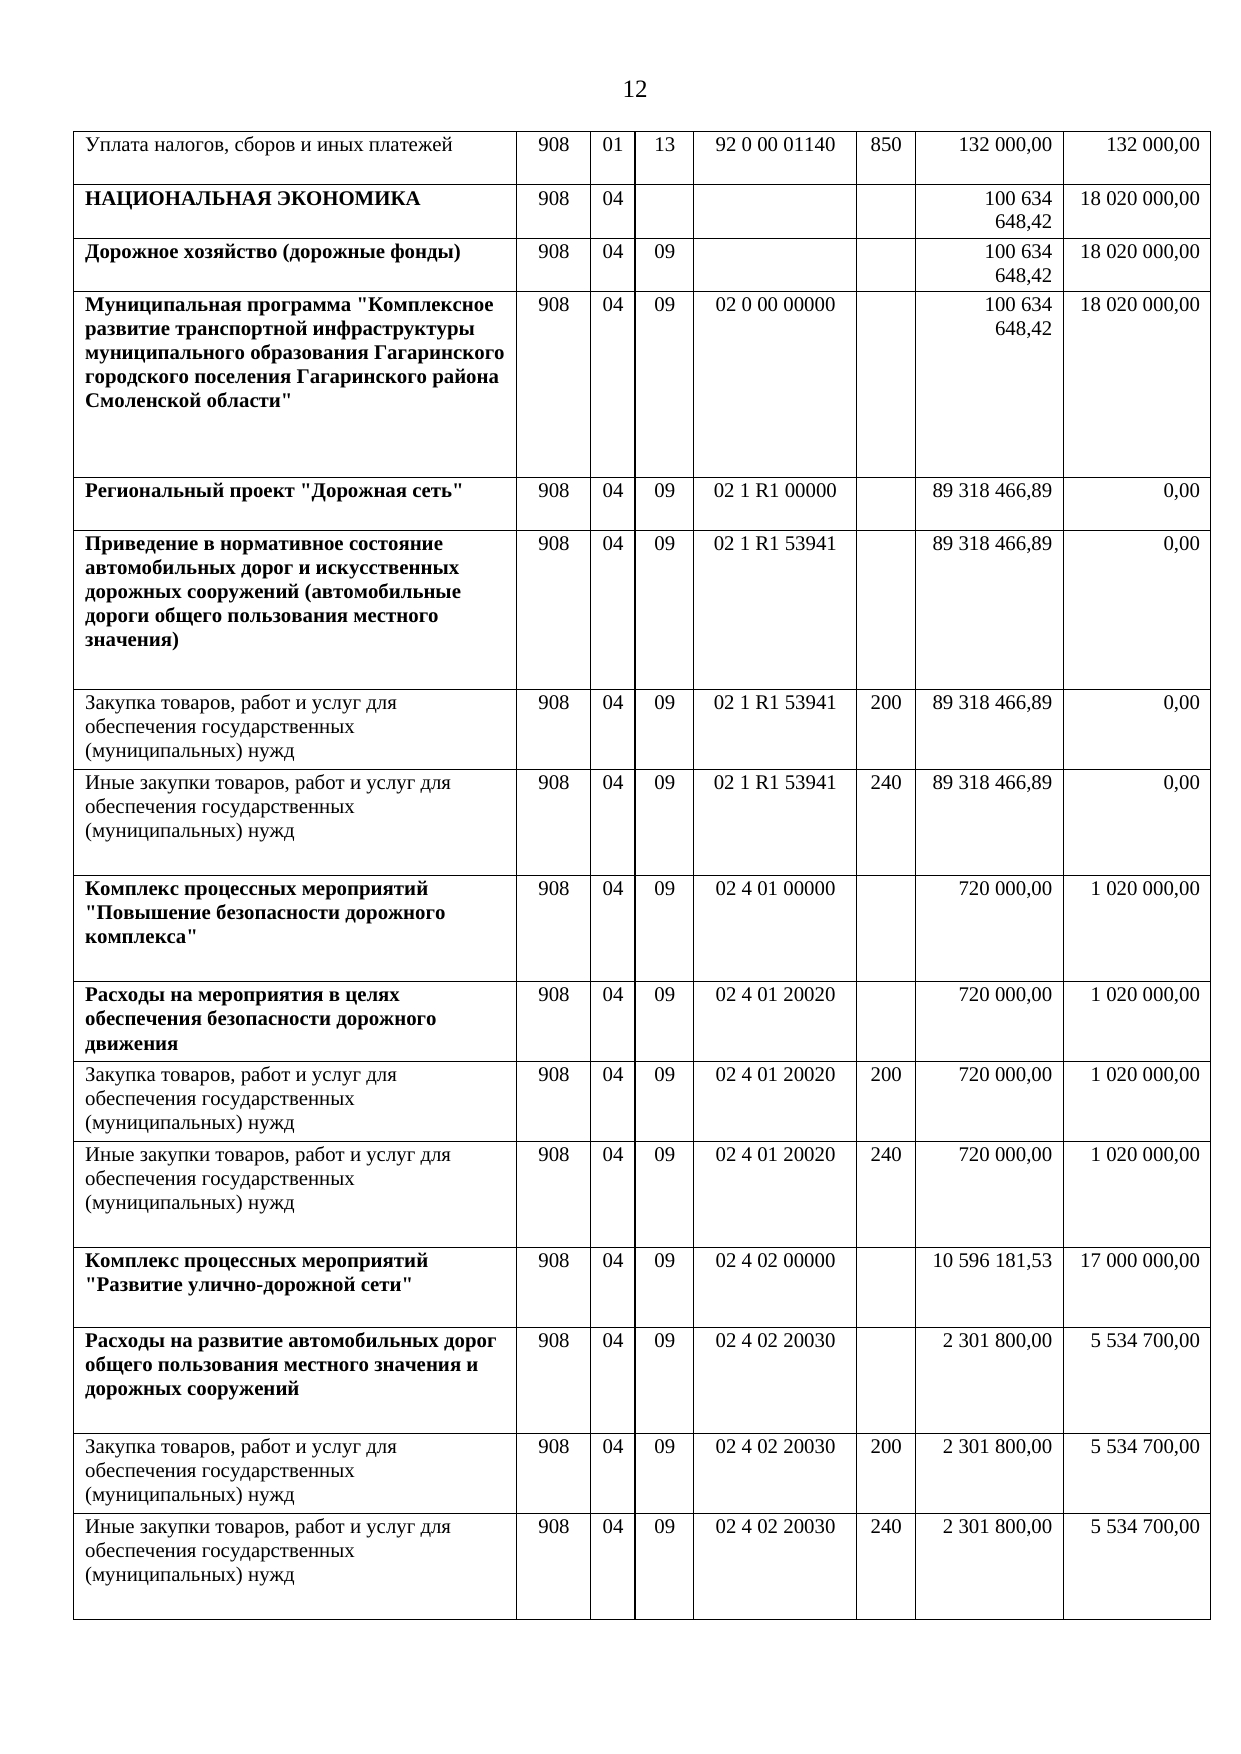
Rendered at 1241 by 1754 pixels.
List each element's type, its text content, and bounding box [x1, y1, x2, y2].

table_cell 02 4 01 20020 [694, 982, 856, 1061]
table_cell 200 [857, 1062, 915, 1141]
table_cell Иные закупки товаров, работ и услуг для обеспечения государственных (муниципальных) нужд [74, 770, 516, 875]
table_cell Иные закупки товаров, работ и услуг для обеспечения государственных (муниципальных) нужд [74, 1514, 516, 1619]
table_cell 89 318 466,89 [916, 770, 1063, 875]
table_cell 09 [636, 1328, 693, 1433]
table_cell [857, 876, 915, 981]
table_cell 17 000 000,00 [1064, 1248, 1210, 1327]
table_cell 04 [591, 185, 634, 237]
table_cell 132 000,00 [1064, 132, 1210, 184]
table_cell 09 [636, 982, 693, 1061]
table_cell 04 [591, 239, 634, 291]
table_cell 89 318 466,89 [916, 478, 1063, 530]
table_cell [857, 185, 915, 237]
table_cell Дорожное хозяйство (дорожные фонды) [74, 239, 516, 291]
table_cell 1 020 000,00 [1064, 876, 1210, 981]
table_cell 04 [591, 770, 634, 875]
table_cell 09 [636, 1062, 693, 1141]
table_cell 908 [517, 292, 590, 477]
table_cell 02 4 02 20030 [694, 1328, 856, 1433]
table_cell 720 000,00 [916, 876, 1063, 981]
table_cell 13 [636, 132, 693, 184]
table_cell 04 [591, 1142, 634, 1247]
table_cell 2 301 800,00 [916, 1514, 1063, 1619]
table_cell 0,00 [1064, 770, 1210, 875]
table_cell 02 0 00 00000 [694, 292, 856, 477]
table_cell НАЦИОНАЛЬНАЯ ЭКОНОМИКА [74, 185, 516, 237]
table_cell 850 [857, 132, 915, 184]
table_cell Муниципальная программа "Комплексное развитие транспортной инфраструктуры муниципального образования Гагаринского городского поселения Гагаринского района Смоленской области" [74, 292, 516, 477]
table_cell 92 0 00 01140 [694, 132, 856, 184]
table_cell 1 020 000,00 [1064, 982, 1210, 1061]
table_cell [857, 239, 915, 291]
table_cell 04 [591, 1514, 634, 1619]
table_cell [857, 478, 915, 530]
table_cell 02 4 02 20030 [694, 1514, 856, 1619]
table_cell 04 [591, 1328, 634, 1433]
table_cell 240 [857, 770, 915, 875]
table_cell 04 [591, 690, 634, 769]
table_cell 0,00 [1064, 531, 1210, 689]
table_cell 04 [591, 531, 634, 689]
table_cell [857, 292, 915, 477]
table_cell Комплекс процессных мероприятий "Развитие улично-дорожной сети" [74, 1248, 516, 1327]
table_cell 04 [591, 1062, 634, 1141]
table_cell 908 [517, 1062, 590, 1141]
table_cell [694, 239, 856, 291]
table_cell 02 4 01 20020 [694, 1062, 856, 1141]
table_cell Расходы на мероприятия в целях обеспечения безопасности дорожного движения [74, 982, 516, 1061]
table_cell 100 634 648,42 [916, 239, 1063, 291]
table_cell 04 [591, 292, 634, 477]
table_cell 09 [636, 876, 693, 981]
table_cell 04 [591, 478, 634, 530]
table_cell 908 [517, 478, 590, 530]
table_cell 100 634 648,42 [916, 185, 1063, 237]
table_cell Закупка товаров, работ и услуг для обеспечения государственных (муниципальных) нужд [74, 690, 516, 769]
table_cell 89 318 466,89 [916, 690, 1063, 769]
table_cell 908 [517, 531, 590, 689]
table_cell 09 [636, 1434, 693, 1512]
table_cell 908 [517, 1328, 590, 1433]
table_cell 02 4 01 00000 [694, 876, 856, 981]
table_cell 18 020 000,00 [1064, 185, 1210, 237]
table_cell 10 596 181,53 [916, 1248, 1063, 1327]
table_cell Комплекс процессных мероприятий "Повышение безопасности дорожного комплекса" [74, 876, 516, 981]
table_cell 908 [517, 1142, 590, 1247]
table_cell 18 020 000,00 [1064, 292, 1210, 477]
table_cell 2 301 800,00 [916, 1434, 1063, 1512]
table_cell 02 1 R1 53941 [694, 531, 856, 689]
table_cell 02 1 R1 53941 [694, 690, 856, 769]
table_cell 908 [517, 770, 590, 875]
table_cell [857, 982, 915, 1061]
table_cell 908 [517, 239, 590, 291]
table_cell 09 [636, 531, 693, 689]
table_cell 0,00 [1064, 690, 1210, 769]
table_cell 02 4 01 20020 [694, 1142, 856, 1247]
table_cell 09 [636, 1248, 693, 1327]
table_cell 2 301 800,00 [916, 1328, 1063, 1433]
table_cell 1 020 000,00 [1064, 1142, 1210, 1247]
table_cell 100 634 648,42 [916, 292, 1063, 477]
table_cell 09 [636, 292, 693, 477]
table_cell Закупка товаров, работ и услуг для обеспечения государственных (муниципальных) нужд [74, 1062, 516, 1141]
table_cell 132 000,00 [916, 132, 1063, 184]
table_cell 04 [591, 1248, 634, 1327]
table_cell 908 [517, 185, 590, 237]
table_cell [857, 1328, 915, 1433]
table_cell 720 000,00 [916, 1062, 1063, 1141]
table_cell 04 [591, 876, 634, 981]
table_cell 02 1 R1 53941 [694, 770, 856, 875]
table_cell [857, 1248, 915, 1327]
table_cell Приведение в нормативное состояние автомобильных дорог и искусственных дорожных сооружений (автомобильные дороги общего пользования местного значения) [74, 531, 516, 689]
table_cell 04 [591, 982, 634, 1061]
table_cell 5 534 700,00 [1064, 1328, 1210, 1433]
table_cell 720 000,00 [916, 982, 1063, 1061]
table_cell 09 [636, 478, 693, 530]
table_cell 908 [517, 1248, 590, 1327]
table_cell 0,00 [1064, 478, 1210, 530]
table_cell 200 [857, 1434, 915, 1512]
table_cell 01 [591, 132, 634, 184]
table_cell 18 020 000,00 [1064, 239, 1210, 291]
table_cell 09 [636, 239, 693, 291]
table_cell 720 000,00 [916, 1142, 1063, 1247]
table_cell 02 1 R1 00000 [694, 478, 856, 530]
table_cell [74, 1434, 516, 1512]
table_cell 240 [857, 1142, 915, 1247]
table_cell [857, 531, 915, 689]
table_cell Иные закупки товаров, работ и услуг для обеспечения государственных (муниципальных) нужд [74, 1142, 516, 1247]
table_cell Расходы на развитие автомобильных дорог общего пользования местного значения и дорожных сооружений [74, 1328, 516, 1433]
table_cell 908 [517, 132, 590, 184]
table_cell 09 [636, 1142, 693, 1247]
table_cell 02 4 02 00000 [694, 1248, 856, 1327]
table_cell 02 4 02 20030 [694, 1434, 856, 1512]
table_cell 1 020 000,00 [1064, 1062, 1210, 1141]
table_cell 908 [517, 876, 590, 981]
table_cell 09 [636, 1514, 693, 1619]
table_cell 89 318 466,89 [916, 531, 1063, 689]
table_cell 09 [636, 690, 693, 769]
table_cell 908 [517, 1514, 590, 1619]
table_cell [694, 185, 856, 237]
table_cell 5 534 700,00 [1064, 1514, 1210, 1619]
table_cell 5 534 700,00 [1064, 1434, 1210, 1512]
table_cell Уплата налогов, сборов и иных платежей [74, 132, 516, 184]
table_cell 908 [517, 690, 590, 769]
table_cell 04 [591, 1434, 634, 1512]
table_cell 908 [517, 982, 590, 1061]
table_cell Региональный проект "Дорожная сеть" [74, 478, 516, 530]
table_cell [636, 185, 693, 237]
table_cell 200 [857, 690, 915, 769]
table_cell 09 [636, 770, 693, 875]
table_cell 908 [517, 1434, 590, 1512]
table_cell 240 [857, 1514, 915, 1619]
